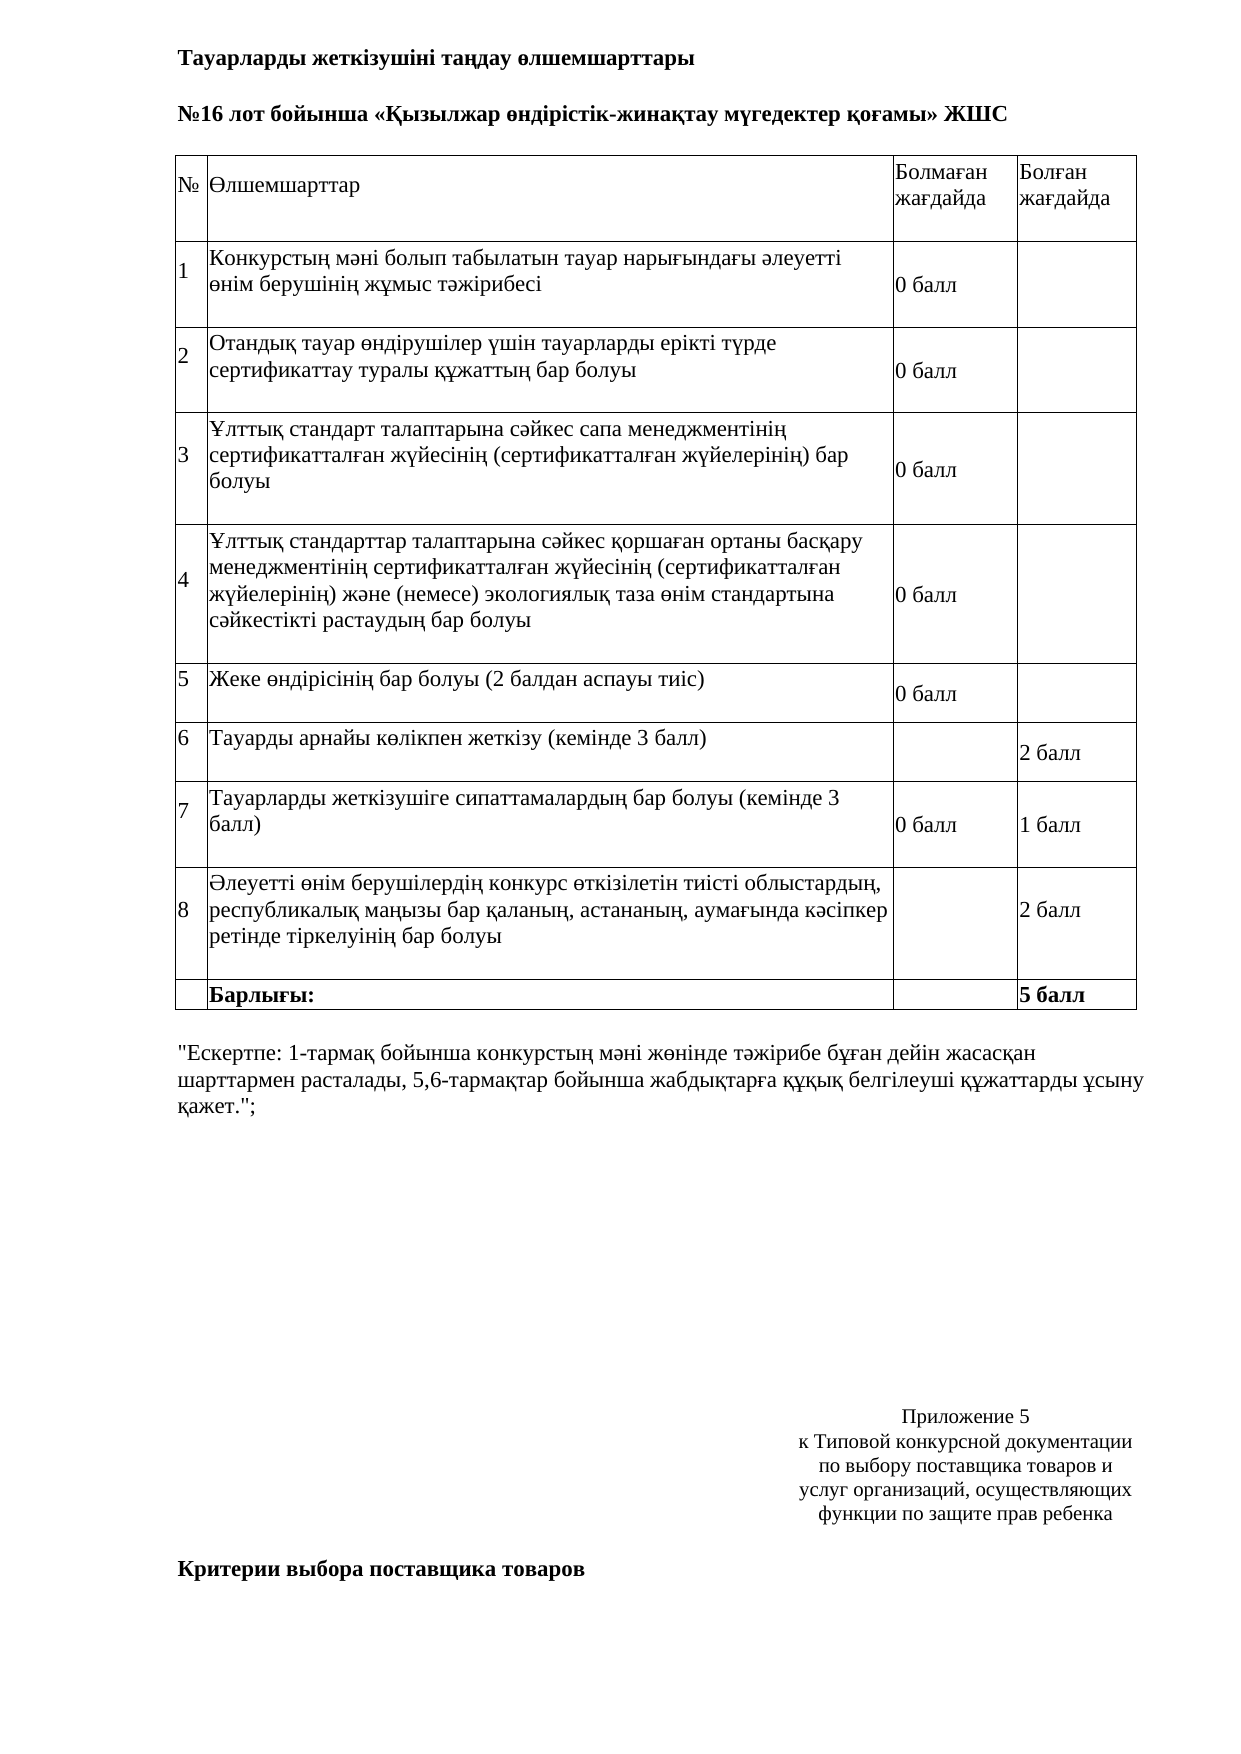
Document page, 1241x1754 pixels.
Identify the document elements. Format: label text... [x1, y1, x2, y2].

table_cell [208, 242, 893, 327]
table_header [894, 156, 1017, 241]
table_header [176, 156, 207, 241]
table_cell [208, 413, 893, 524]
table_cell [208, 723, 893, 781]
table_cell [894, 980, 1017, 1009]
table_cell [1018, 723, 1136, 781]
subtitle Тауарларды жеткізушіні таңдау өлшемшарттары [177, 44, 1152, 71]
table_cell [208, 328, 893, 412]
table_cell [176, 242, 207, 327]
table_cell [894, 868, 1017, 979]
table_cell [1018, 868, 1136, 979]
subtitle Критерии выбора поставщика товаров [177, 1556, 1152, 1582]
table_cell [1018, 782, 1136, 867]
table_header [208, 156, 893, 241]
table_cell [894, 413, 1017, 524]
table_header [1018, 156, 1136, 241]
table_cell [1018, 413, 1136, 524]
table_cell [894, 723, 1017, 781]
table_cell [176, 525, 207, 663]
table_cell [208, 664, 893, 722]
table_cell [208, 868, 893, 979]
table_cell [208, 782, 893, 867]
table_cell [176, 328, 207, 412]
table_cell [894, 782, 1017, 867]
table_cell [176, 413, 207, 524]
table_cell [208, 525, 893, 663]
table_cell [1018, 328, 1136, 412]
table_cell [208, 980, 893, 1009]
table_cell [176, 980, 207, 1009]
text "Ескертпе: 1-тармақ бойынша конкурстың мәні жөнінде тәжірибе бұған дейін жасасқан шарттармен расталады, 5,6-тармақтар бойынша жабдықтарға құқық белгілеуші құжаттарды ұсыну қажет."; [177, 1039, 1152, 1118]
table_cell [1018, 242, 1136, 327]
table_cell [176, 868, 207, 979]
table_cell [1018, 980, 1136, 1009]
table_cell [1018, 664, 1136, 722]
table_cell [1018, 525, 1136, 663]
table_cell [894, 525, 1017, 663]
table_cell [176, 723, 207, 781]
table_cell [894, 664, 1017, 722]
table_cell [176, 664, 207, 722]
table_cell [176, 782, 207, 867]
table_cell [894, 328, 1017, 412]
subtitle №16 лот бойынша «Қызылжар өндірістік-жинақтау мүгедектер қоғамы» ЖШС [177, 100, 1152, 126]
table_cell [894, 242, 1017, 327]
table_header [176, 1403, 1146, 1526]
